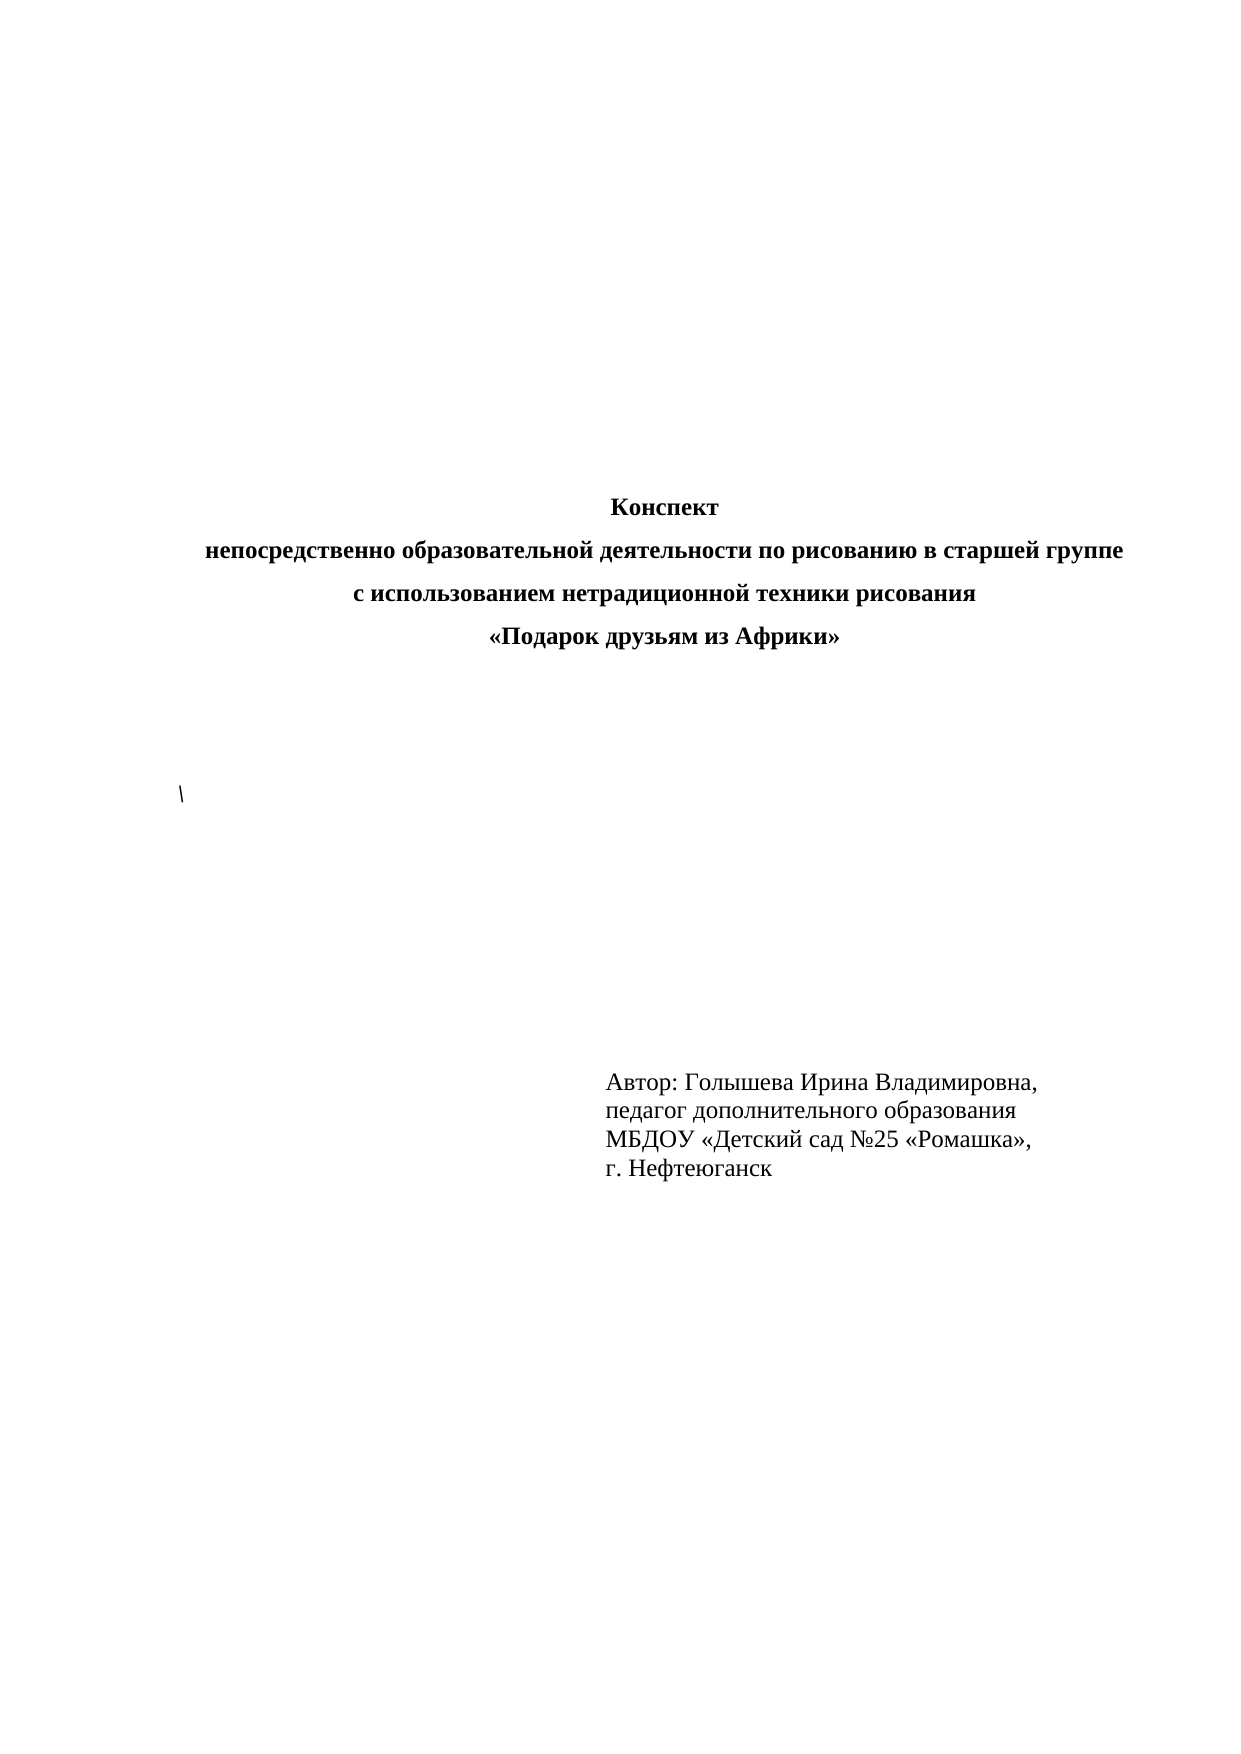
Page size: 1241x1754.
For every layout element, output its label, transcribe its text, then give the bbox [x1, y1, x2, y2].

text педагог дополнительного образования [605, 1096, 1152, 1124]
text МБДОУ «Детский сад №25 «Ромашка», [605, 1124, 1152, 1153]
text с использованием нетрадиционной техники рисования [177, 578, 1152, 607]
text Конспект [177, 492, 1152, 521]
text \ [177, 779, 1152, 808]
text непосредственно образовательной деятельности по рисованию в старшей группе [177, 535, 1152, 564]
text Автор: Голышева Ирина Владимировна, [605, 1067, 1152, 1096]
text г. Нефтеюганск [605, 1153, 1152, 1182]
text «Подарок друзьям из Африки» [177, 621, 1152, 650]
